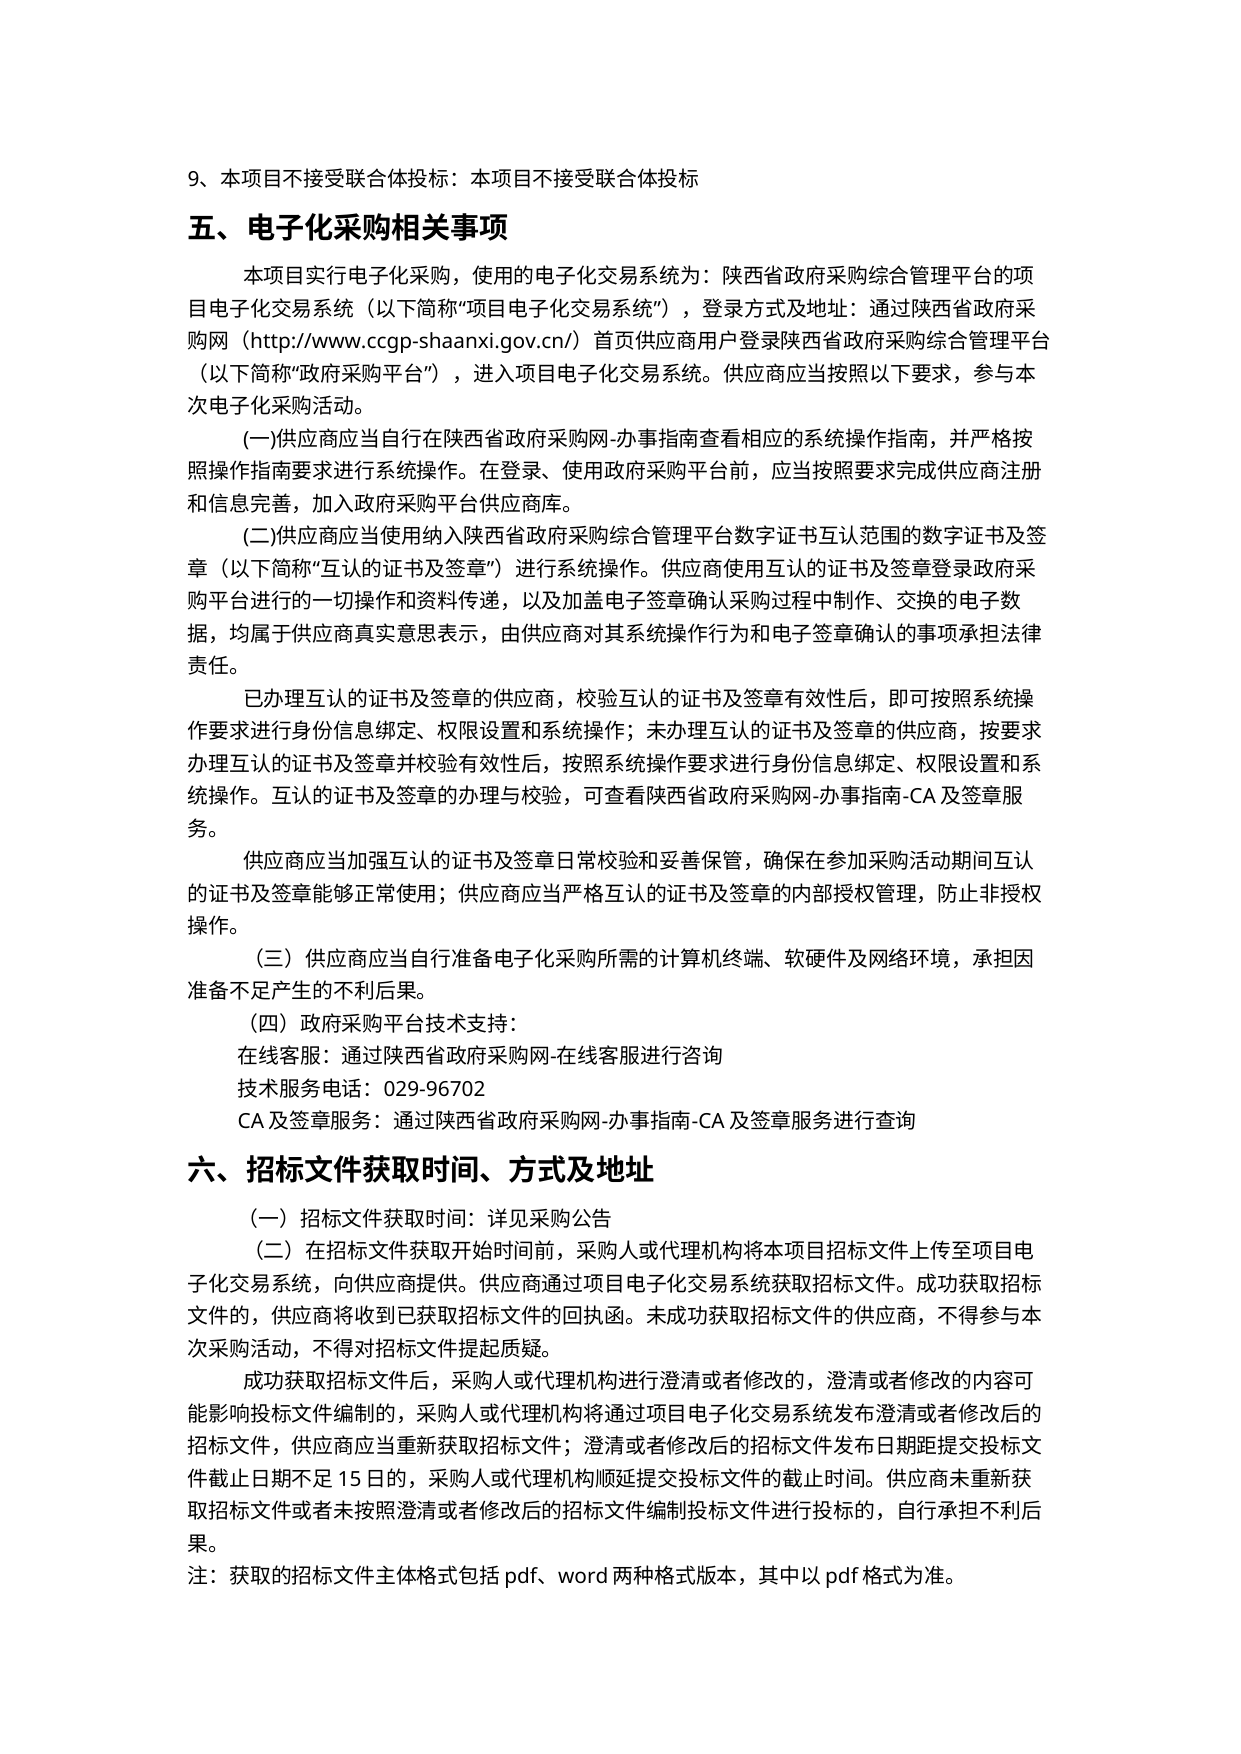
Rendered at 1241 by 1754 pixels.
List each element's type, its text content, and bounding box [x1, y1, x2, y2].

text 注：获取的招标文件主体格式包括pdf、word两种格式版本，其中以pdf格式为准。 [187, 1559, 1053, 1592]
text 五、电子化采购相关事项 [187, 194, 1053, 259]
text （四）政府采购平台技术支持： [187, 1007, 1053, 1039]
text 供应商应当加强互认的证书及签章日常校验和妥善保管，确保在参加采购活动期间互认的证书及签章能够正常使用；供应商应当严格互认的证书及签章的内部授权管理，防止非授权操作。 [187, 844, 1053, 942]
text 在线客服：通过陕西省政府采购网-在线客服进行咨询 [187, 1039, 1053, 1072]
text 本项目实行电子化采购，使用的电子化交易系统为：陕西省政府采购综合管理平台的项目电子化交易系统（以下简称“项目电子化交易系统”），登录方式及地址：通过陕西省政府采购网（http://www.ccgp-shaanxi.gov.cn/）首页供应商用户登录陕西省政府采购综合管理平台（以下简称“政府采购平台”），进入项目电子化交易系统。供应商应当按照以下要求，参与本次电子化采购活动。 [187, 259, 1053, 422]
text （二）在招标文件获取开始时间前，采购人或代理机构将本项目招标文件上传至项目电子化交易系统，向供应商提供。供应商通过项目电子化交易系统获取招标文件。成功获取招标文件的，供应商将收到已获取招标文件的回执函。未成功获取招标文件的供应商，不得参与本次采购活动，不得对招标文件提起质疑。 [187, 1234, 1053, 1364]
text 9、本项目不接受联合体投标：本项目不接受联合体投标 [187, 162, 1053, 194]
text (二)供应商应当使用纳入陕西省政府采购综合管理平台数字证书互认范围的数字证书及签章（以下简称“互认的证书及签章”）进行系统操作。供应商使用互认的证书及签章登录政府采购平台进行的一切操作和资料传递，以及加盖电子签章确认采购过程中制作、交换的电子数据，均属于供应商真实意思表示，由供应商对其系统操作行为和电子签章确认的事项承担法律责任。 [187, 519, 1053, 682]
text （一）招标文件获取时间：详见采购公告 [187, 1202, 1053, 1234]
text (一)供应商应当自行在陕西省政府采购网-办事指南查看相应的系统操作指南，并严格按照操作指南要求进行系统操作。在登录、使用政府采购平台前，应当按照要求完成供应商注册和信息完善，加入政府采购平台供应商库。 [187, 422, 1053, 519]
text 六、招标文件获取时间、方式及地址 [187, 1137, 1053, 1202]
text CA及签章服务：通过陕西省政府采购网-办事指南-CA及签章服务进行查询 [187, 1104, 1053, 1137]
text （三）供应商应当自行准备电子化采购所需的计算机终端、软硬件及网络环境，承担因准备不足产生的不利后果。 [187, 942, 1053, 1007]
text 技术服务电话：029-96702 [187, 1072, 1053, 1104]
text 已办理互认的证书及签章的供应商，校验互认的证书及签章有效性后，即可按照系统操作要求进行身份信息绑定、权限设置和系统操作；未办理互认的证书及签章的供应商，按要求办理互认的证书及签章并校验有效性后，按照系统操作要求进行身份信息绑定、权限设置和系统操作。互认的证书及签章的办理与校验，可查看陕西省政府采购网-办事指南-CA及签章服务。 [187, 682, 1053, 844]
text 成功获取招标文件后，采购人或代理机构进行澄清或者修改的，澄清或者修改的内容可能影响投标文件编制的，采购人或代理机构将通过项目电子化交易系统发布澄清或者修改后的招标文件，供应商应当重新获取招标文件；澄清或者修改后的招标文件发布日期距提交投标文件截止日期不足15日的，采购人或代理机构顺延提交投标文件的截止时间。供应商未重新获取招标文件或者未按照澄清或者修改后的招标文件编制投标文件进行投标的，自行承担不利后果。 [187, 1364, 1053, 1559]
